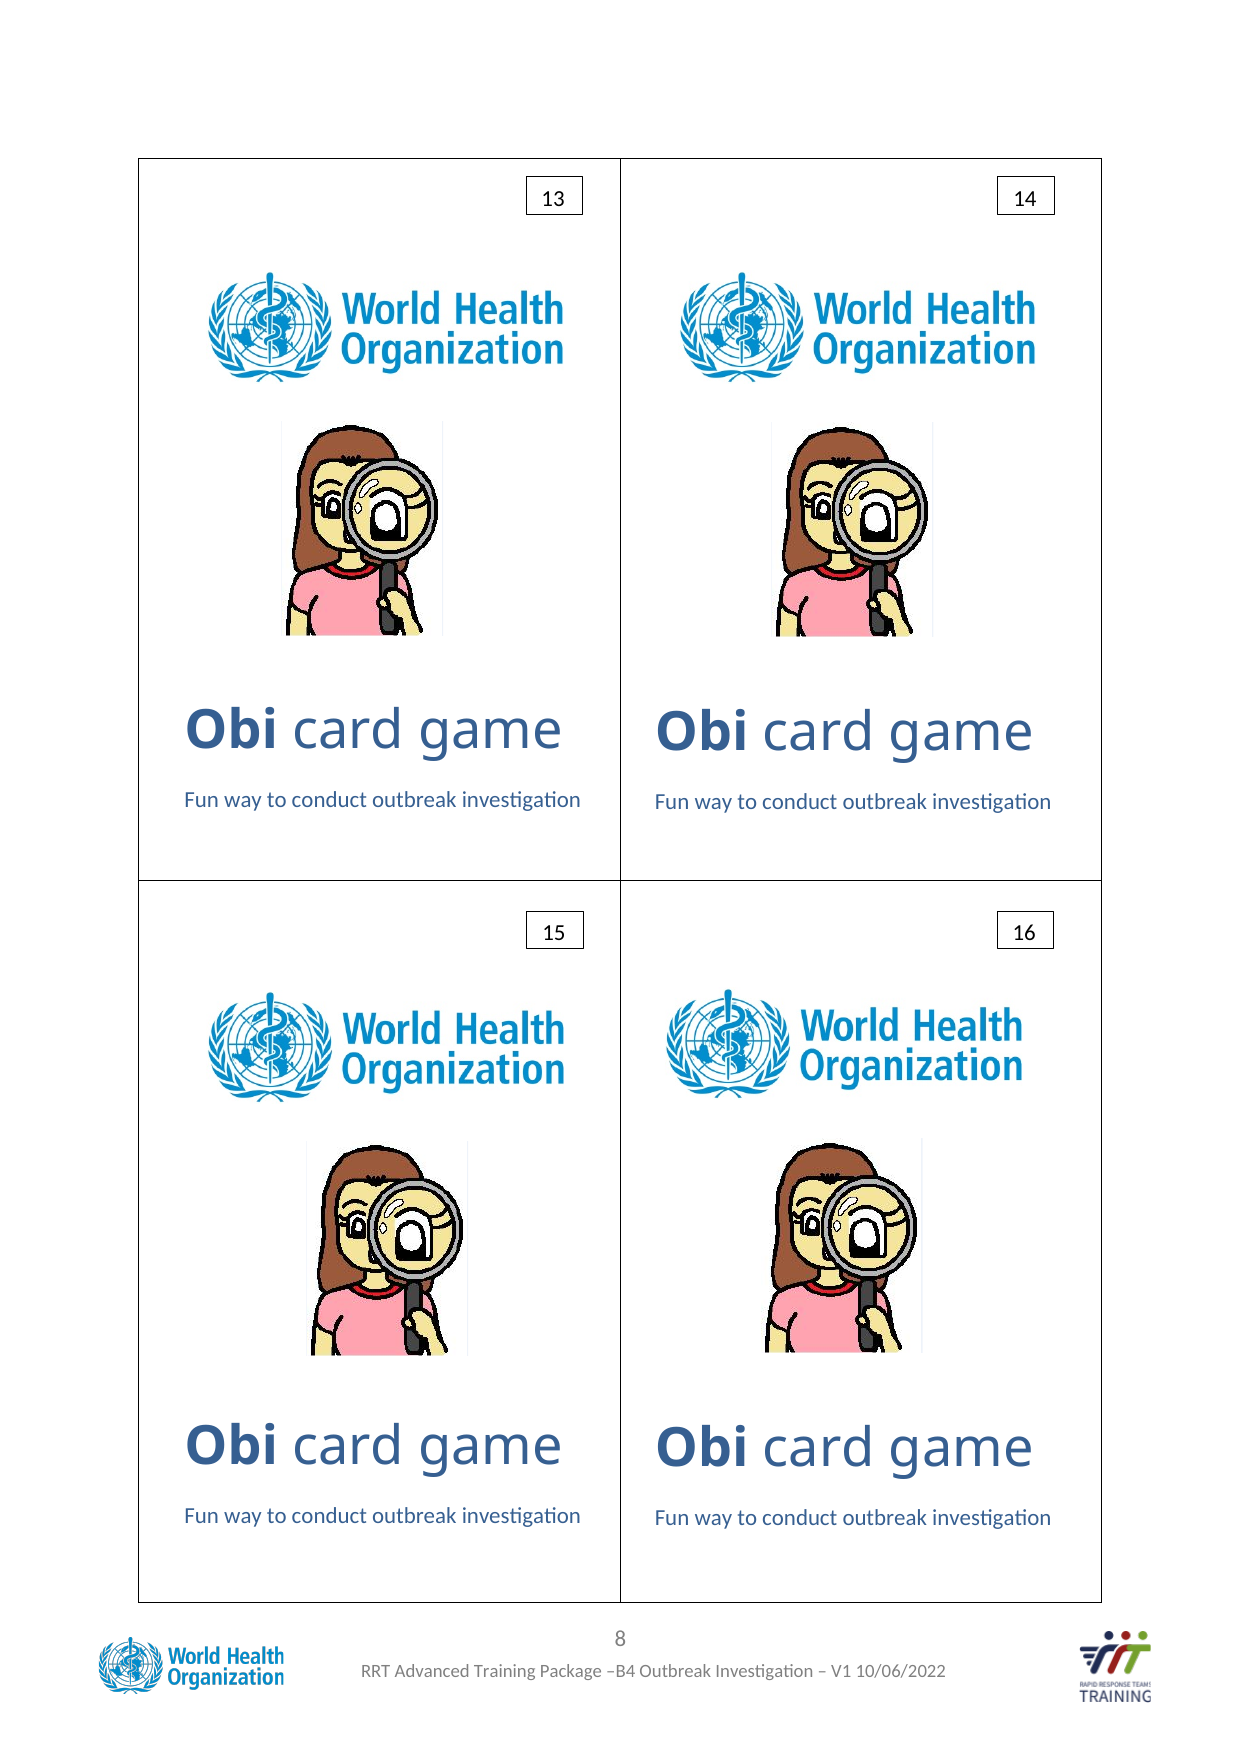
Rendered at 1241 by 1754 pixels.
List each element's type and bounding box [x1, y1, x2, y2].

table_cell [621, 159, 1101, 880]
picture [678, 270, 1036, 384]
picture [206, 270, 564, 384]
picture [98, 1673, 134, 1694]
picture [664, 987, 1023, 1100]
picture [98, 1637, 284, 1694]
picture [206, 990, 564, 1104]
table_cell [139, 159, 620, 880]
table_cell [139, 881, 620, 1602]
table_cell [621, 881, 1101, 1602]
